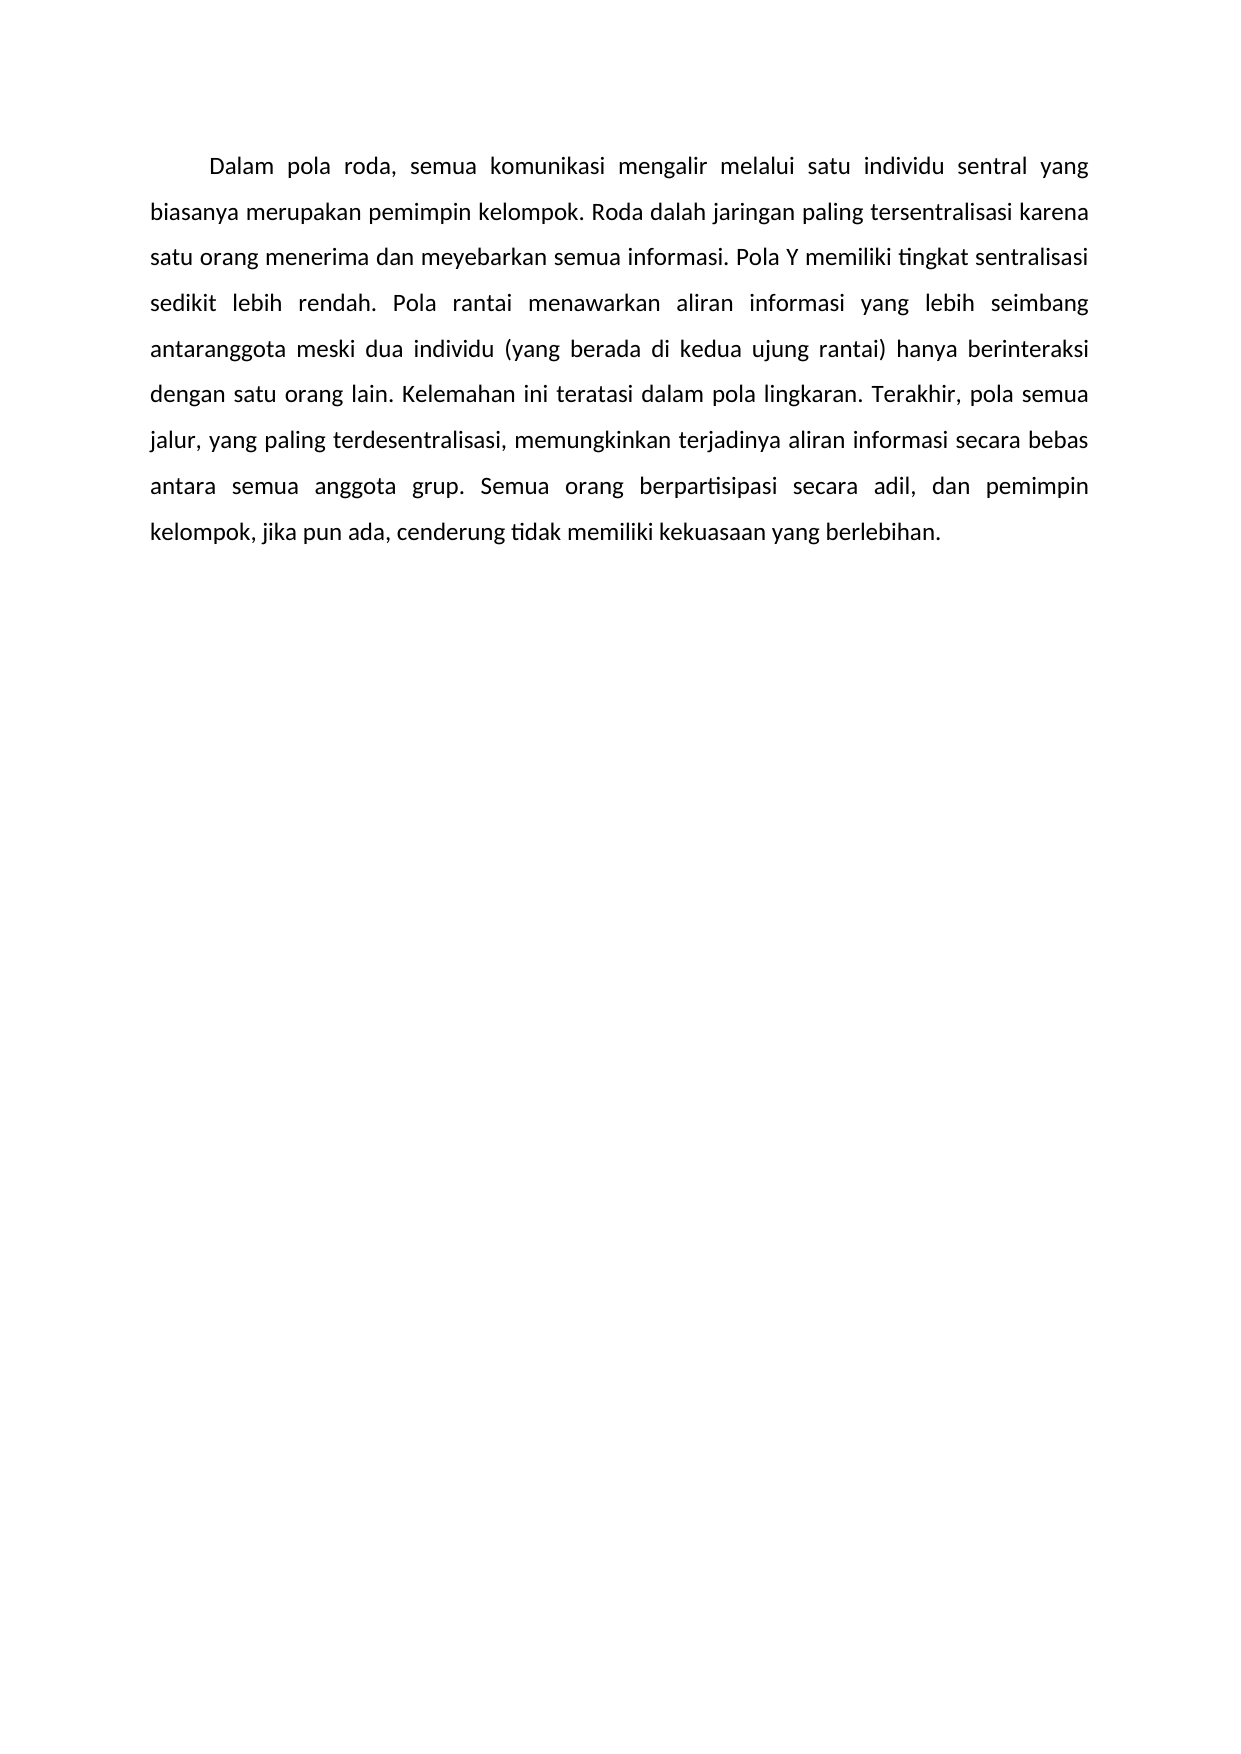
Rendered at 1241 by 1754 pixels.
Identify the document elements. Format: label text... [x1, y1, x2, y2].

text Dalam pola roda, semua komunikasi mengalir melalui satu individu sentral yang biasanya merupakan pemimpin kelompok. Roda dalah jaringan paling tersentralisasi karena satu orang menerima dan meyebarkan semua informasi. Pola Y memiliki tingkat sentralisasi sedikit lebih rendah. Pola rantai menawarkan aliran informasi yang lebih seimbang antaranggota meski dua individu (yang berada di kedua ujung rantai) hanya berinteraksi dengan satu orang lain. Kelemahan ini teratasi dalam pola lingkaran. Terakhir, pola semua jalur, yang paling terdesentralisasi, memungkinkan terjadinya aliran informasi secara bebas antara semua anggota grup. Semua orang berpartisipasi secara adil, dan pemimpin kelompok, jika pun ada, cenderung tidak memiliki kekuasaan yang berlebihan. [150, 150, 1090, 546]
